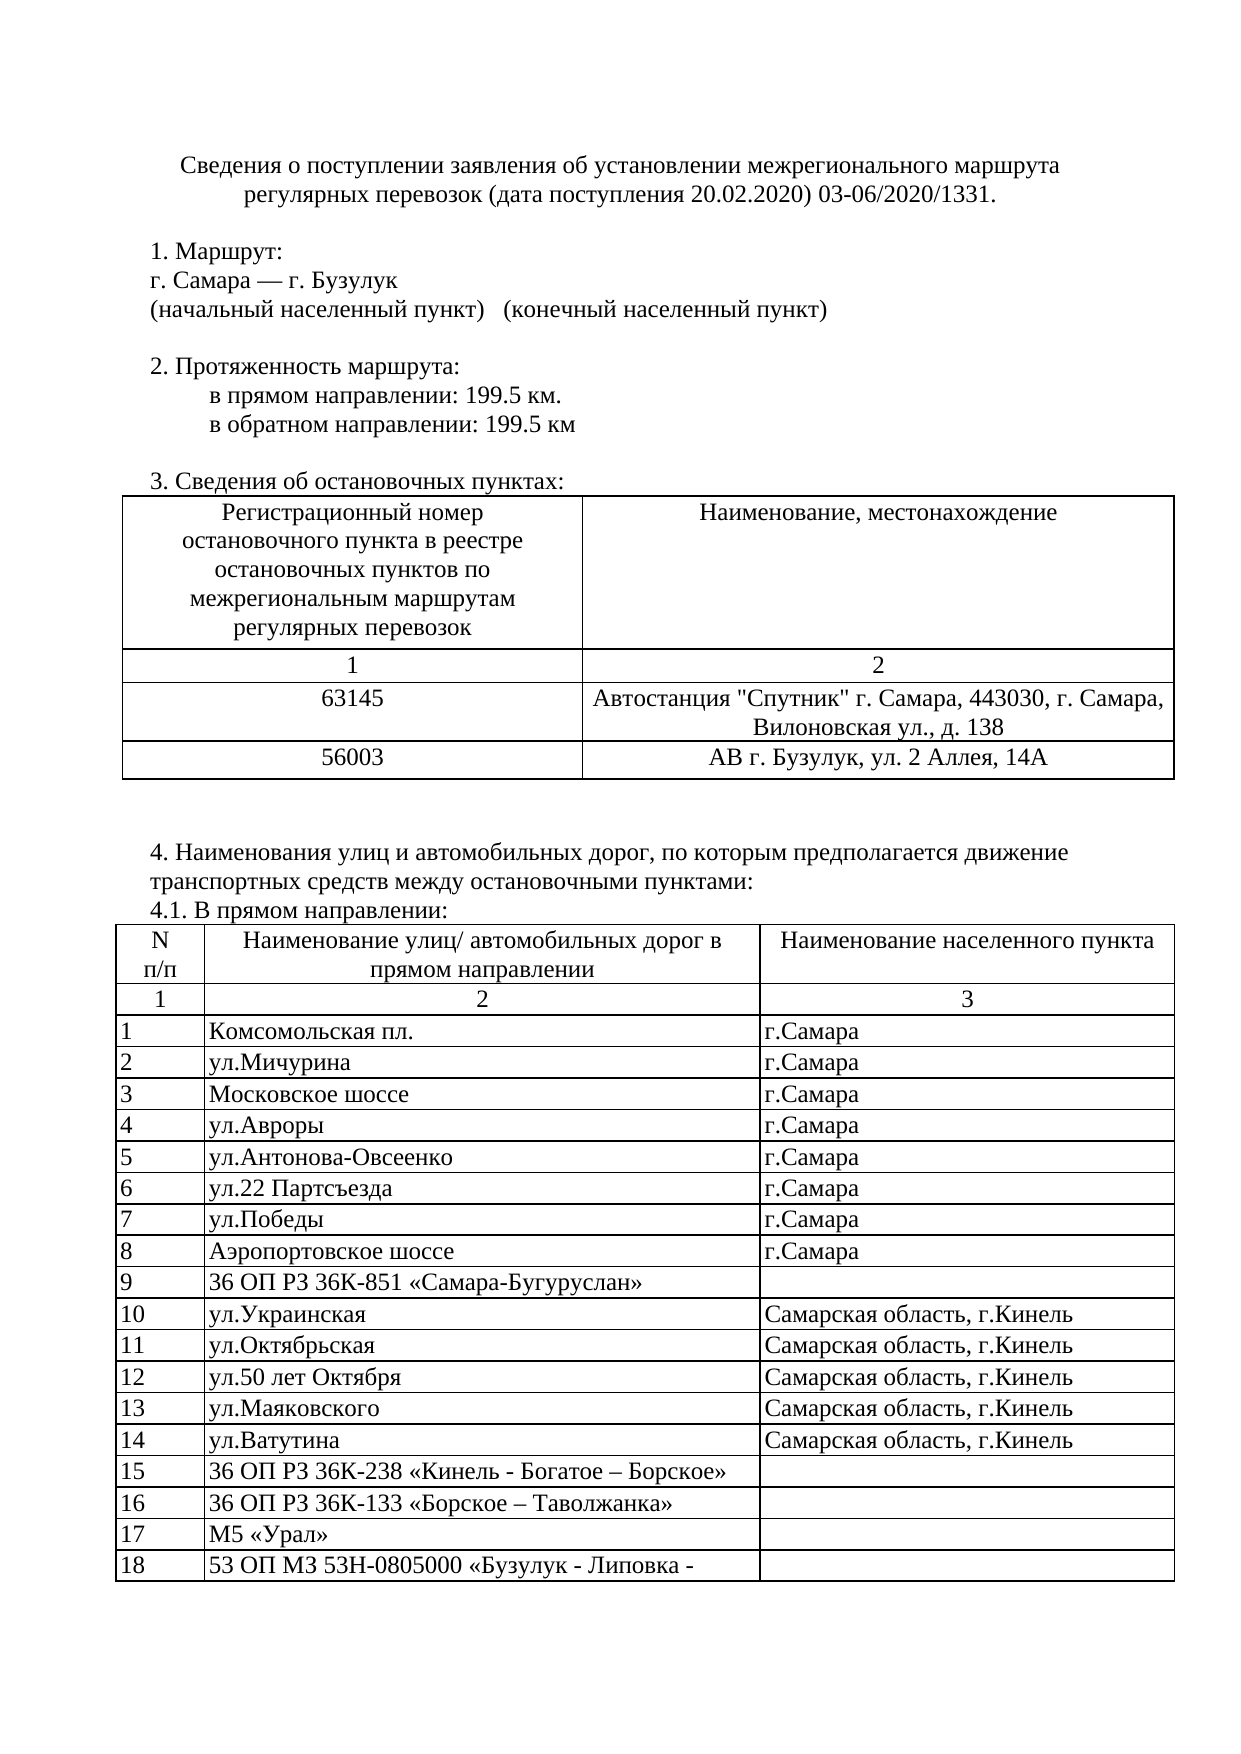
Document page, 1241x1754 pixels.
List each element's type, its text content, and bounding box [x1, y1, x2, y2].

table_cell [205, 1551, 759, 1580]
table_cell г.Самара [761, 1079, 1174, 1108]
table_cell 8 [117, 1236, 204, 1266]
text г. Самара — г. Бузулук [150, 265, 1090, 294]
table_cell 1 [117, 984, 204, 1014]
table_cell 3 [117, 1079, 204, 1108]
table_cell Самарская область, г.Кинель [761, 1330, 1174, 1360]
table_cell Самарская область, г.Кинель [761, 1393, 1174, 1423]
table_cell 36 ОП РЗ 36К-133 «Борское – Таволжанка» [205, 1488, 759, 1517]
table_header Наименование населенного пункта [761, 925, 1174, 983]
table_cell г.Самара [761, 1205, 1174, 1234]
table_cell 63145 [123, 683, 582, 740]
table_cell г.Самара [761, 1047, 1174, 1077]
table_cell 2 [117, 1047, 204, 1077]
table_cell ул.Авроры [205, 1110, 759, 1140]
table_cell ул.50 лет Октября [205, 1362, 759, 1392]
text 4. Наименования улиц и автомобильных дорог, по которым предполагается движение транспортных средств между остановочными пунктами: [150, 837, 1090, 895]
table_header Наименование, местонахождение [583, 497, 1173, 648]
table_cell М5 «Урал» [205, 1519, 759, 1549]
table_cell 36 ОП РЗ 36К-238 «Кинель - Богатое – Борское» [205, 1456, 759, 1486]
table_cell Самарская область, г.Кинель [761, 1362, 1174, 1392]
table_header Регистрационный номер остановочного пункта в реестре остановочных пунктов по межрегиональным маршрутам регулярных перевозок [123, 497, 582, 648]
table_cell ул.Антонова-Овсеенко [205, 1142, 759, 1171]
table_cell Комсомольская пл. [205, 1016, 759, 1046]
table_cell ул.Победы [205, 1205, 759, 1234]
table_cell Самарская область, г.Кинель [761, 1425, 1174, 1454]
table_header N п/п [117, 925, 204, 983]
table_cell 2 [205, 984, 759, 1014]
table_header Наименование улиц/ автомобильных дорог в прямом направлении [205, 925, 759, 983]
table_cell 14 [117, 1425, 204, 1454]
text 3. Сведения об остановочных пунктах: [150, 466, 1090, 495]
table_cell г.Самара [761, 1016, 1174, 1046]
text в прямом направлении: 199.5 км. [150, 380, 1090, 409]
table_cell г.Самара [761, 1142, 1174, 1171]
table_cell 7 [117, 1205, 204, 1234]
table_cell 18 [117, 1551, 204, 1580]
table_cell 11 [117, 1330, 204, 1360]
table_cell ул.Ватутина [205, 1425, 759, 1454]
text Сведения о поступлении заявления об установлении межрегионального маршрута регулярных перевозок (дата поступления 20.02.2020) 03-06/2020/1331. [150, 150, 1090, 207]
table_cell Аэропортовское шоссе [205, 1236, 759, 1266]
table_cell [761, 1551, 1174, 1580]
table_cell ул.Октябрьская [205, 1330, 759, 1360]
table_cell 6 [117, 1173, 204, 1203]
text в обратном направлении: 199.5 км [150, 409, 1090, 437]
table_cell Автостанция "Спутник" г. Самара, 443030, г. Самара, Вилоновская ул., д. 138 [583, 683, 1173, 740]
text 2. Протяженность маршрута: [150, 351, 1090, 380]
table_cell г.Самара [761, 1236, 1174, 1266]
table_cell 9 [117, 1267, 204, 1297]
table_cell 15 [117, 1456, 204, 1486]
table_cell [761, 1456, 1174, 1486]
table_cell Самарская область, г.Кинель [761, 1299, 1174, 1329]
table_cell 4 [117, 1110, 204, 1140]
table_cell 56003 [123, 742, 582, 778]
table_cell 2 [583, 650, 1173, 681]
table_cell 16 [117, 1488, 204, 1517]
table_cell 1 [117, 1016, 204, 1046]
table_cell 3 [761, 984, 1174, 1014]
table_cell 12 [117, 1362, 204, 1392]
table_cell г.Самара [761, 1110, 1174, 1140]
table_cell [761, 1267, 1174, 1297]
table_cell г.Самара [761, 1173, 1174, 1203]
table_cell 17 [117, 1519, 204, 1549]
table_cell 1 [123, 650, 582, 681]
table_cell ул.Мичурина [205, 1047, 759, 1077]
table_cell Московское шоссе [205, 1079, 759, 1108]
table_cell 36 ОП РЗ 36К-851 «Самара-Бугуруслан» [205, 1267, 759, 1297]
text 1. Маршрут: [150, 236, 1090, 265]
text 4.1. В прямом направлении: [150, 895, 1090, 924]
table_cell ул.Украинская [205, 1299, 759, 1329]
table_cell 10 [117, 1299, 204, 1329]
table_cell 5 [117, 1142, 204, 1171]
table_cell 13 [117, 1393, 204, 1423]
table_cell [761, 1519, 1174, 1549]
table_cell [761, 1488, 1174, 1517]
text (начальный населенный пункт) (конечный населенный пункт) [150, 294, 1090, 322]
table_cell ул.Маяковского [205, 1393, 759, 1423]
table_cell ул.22 Партсъезда [205, 1173, 759, 1203]
table_cell АВ г. Бузулук, ул. 2 Аллея, 14А [583, 742, 1173, 778]
